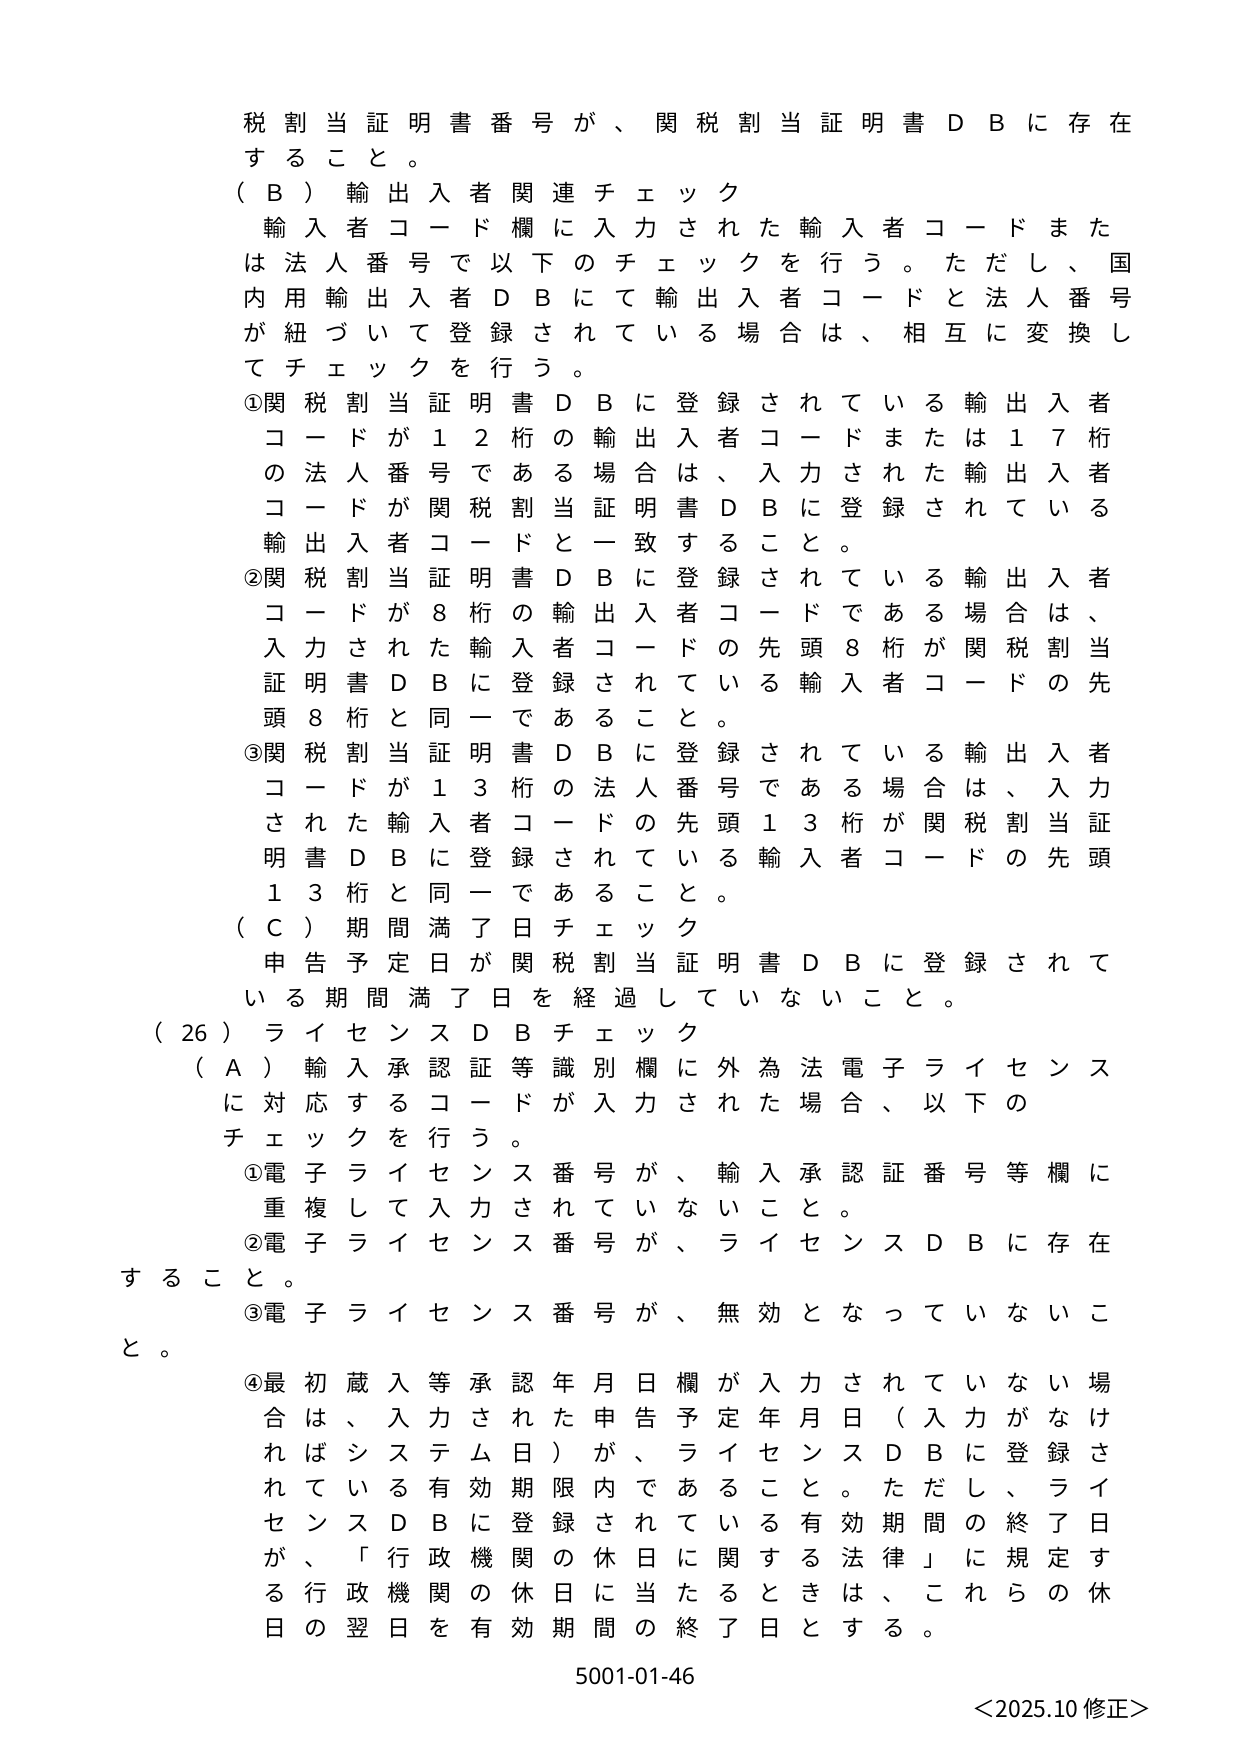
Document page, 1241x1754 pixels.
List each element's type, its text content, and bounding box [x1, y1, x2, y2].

text ①電子ライセンス番号が、輸入承認証番号等欄に重複して入力されていないこと。 [223, 1154, 1150, 1224]
text ④最初蔵入等承認年月日欄が入力されていない場合は、入力された申告予定年月日（入力がなければシステム日）が、ライセンスＤＢに登録されている有効期限内であること。ただし、ライセンスＤＢに登録されている有効期間の終了日が、「行政機関の休日に関する法律」に規定する行政機関の休日に当たるときは、これらの休日の翌日を有効期間の終了日とする。 [223, 1364, 1150, 1644]
text ②関税割当証明書ＤＢに登録されている輸出入者コードが８桁の輸出入者コードである場合は、入力された輸入者コードの先頭８桁が関税割当証明書ＤＢに登録されている輸入者コードの先頭８桁と同一であること。 [222, 559, 1150, 734]
text （26）ライセンスＤＢチェック [119, 1014, 1150, 1049]
text （Ｂ）輸出入者関連チェック [202, 174, 1150, 209]
text ①関税割当証明書ＤＢに登録されている輸出入者コードが１２桁の輸出入者コードまたは１７桁の法人番号である場合は、入力された輸出入者コードが関税割当証明書ＤＢに登録されている輸出入者コードと一致すること。 [222, 384, 1150, 559]
text 輸入者コード欄に入力された輸入者コードまたは法人番号で以下のチェックを行う。ただし、国内用輸出入者ＤＢにて輸出入者コードと法人番号が紐づいて登録されている場合は、相互に変換してチェックを行う。 [222, 209, 1150, 384]
text （Ｃ）期間満了日チェック [202, 909, 1150, 944]
text ②電子ライセンス番号が、ライセンスＤＢに存在すること。 [119, 1224, 1150, 1294]
text ③関税割当証明書ＤＢに登録されている輸出入者コードが１３桁の法人番号である場合は、入力された輸入者コードの先頭１３桁が関税割当証明書ＤＢに登録されている輸入者コードの先頭１３桁と同一であること。 [222, 734, 1150, 909]
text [223, 104, 1150, 174]
text （Ａ）輸入承認証等識別欄に外為法電子ライセンスに対応するコードが入力された場合、以下のチェックを行う。 [161, 1049, 1150, 1154]
text 申告予定日が関税割当証明書ＤＢに登録されている期間満了日を経過していないこと。 [222, 944, 1150, 1014]
text ③電子ライセンス番号が、無効となっていないこと。 [119, 1294, 1150, 1364]
